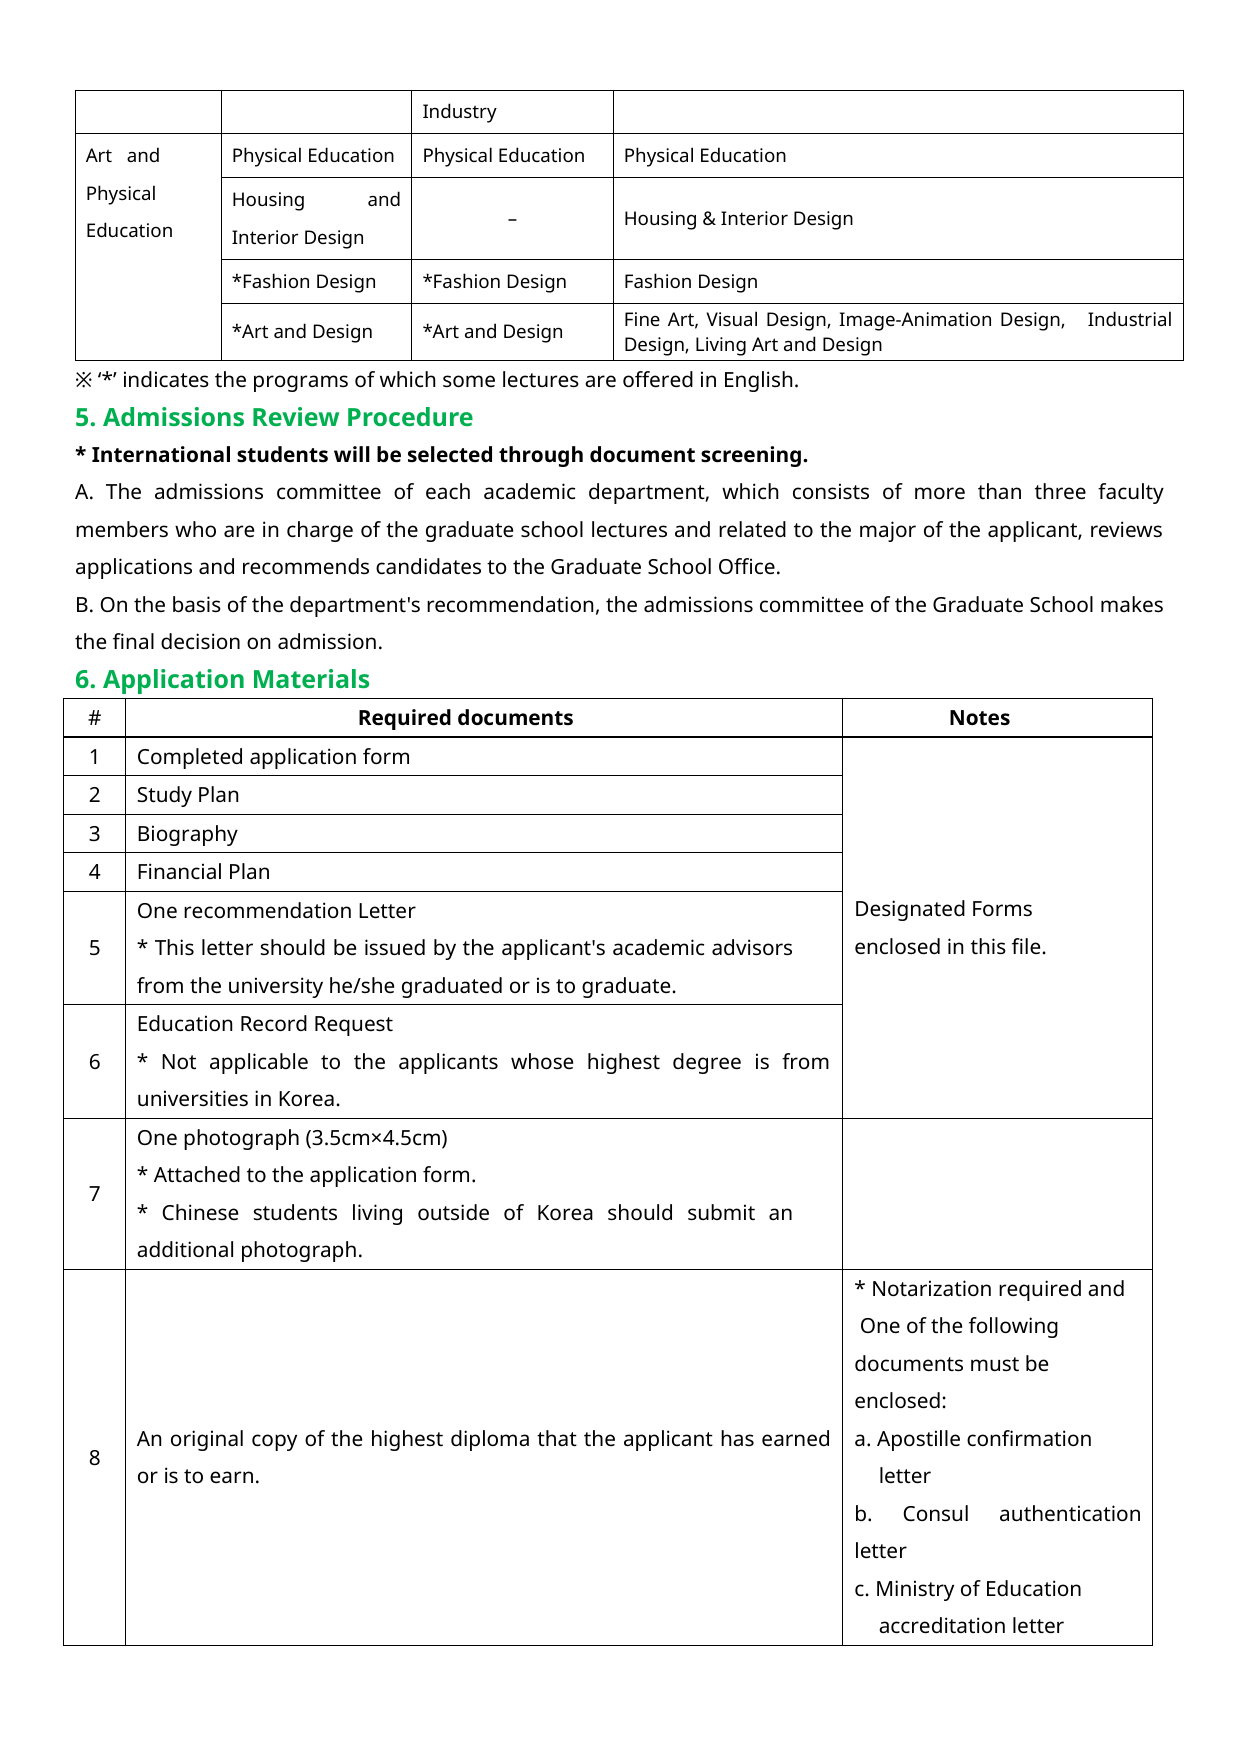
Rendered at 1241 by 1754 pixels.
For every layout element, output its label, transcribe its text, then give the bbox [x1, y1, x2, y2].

table_cell Biography [126, 815, 842, 852]
table_cell 4 [64, 853, 125, 891]
table_cell Physical Education [222, 134, 411, 177]
table_cell – [412, 178, 613, 258]
table_cell 5 [64, 892, 125, 1004]
table_cell Housing and Interior Design [222, 178, 411, 258]
table_header Required documents [126, 699, 842, 736]
table_cell 7 [64, 1119, 125, 1269]
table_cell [412, 91, 613, 133]
text 6. Application Materials [75, 660, 1165, 698]
table_cell *Art and Design [222, 304, 411, 360]
text ※ ‘*’ indicates the programs of which some lectures are offered in English. [75, 361, 1165, 398]
table_cell 1 [64, 738, 125, 775]
table_cell – [222, 91, 411, 133]
table_cell 8 [64, 1270, 125, 1645]
text 5. Admissions Review Procedure [75, 398, 1165, 435]
table_cell 2 [64, 776, 125, 813]
table_cell Physical Education [614, 134, 1183, 177]
table_cell Housing & Interior Design [614, 178, 1183, 258]
table_cell One photograph (3.5cm×4.5cm) * Attached to the application form. * Chinese students living outside of Korea should submit an additional photograph. [126, 1119, 842, 1269]
table_cell [843, 1119, 1152, 1269]
table_header Notes [843, 699, 1152, 736]
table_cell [614, 91, 1183, 133]
table_cell *Art and Design [412, 304, 613, 360]
table_cell Financial Plan [126, 853, 842, 891]
table_cell Study Plan [126, 776, 842, 813]
text B. On the basis of the department's recommendation, the admissions committee of the Graduate School makes the final decision on admission. [75, 585, 1165, 660]
table_cell 6 [64, 1005, 125, 1118]
table_cell *Fashion Design [412, 260, 613, 302]
table_cell Completed application form [126, 738, 842, 775]
table_cell Designated Forms enclosed in this file. [843, 738, 1152, 1118]
table_cell Art and Physical Education [76, 134, 221, 360]
table_cell Physical Education [412, 134, 613, 177]
table_cell An original copy of the highest diploma that the applicant has earned or is to earn. [126, 1270, 842, 1645]
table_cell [843, 1270, 1152, 1645]
table_cell One recommendation Letter * This letter should be issued by the applicant's academic advisors from the university he/she graduated or is to graduate. [126, 892, 842, 1004]
text * International students will be selected through document screening. [75, 435, 1165, 473]
table_header # [64, 699, 125, 736]
table_cell 3 [64, 815, 125, 852]
table_cell Fashion Design [614, 260, 1183, 302]
table_cell Fine Art, Visual Design, Image-Animation Design, Industrial Design, Living Art and Design [614, 304, 1183, 360]
table_cell *Fashion Design [222, 260, 411, 302]
text A. The admissions committee of each academic department, which consists of more than three faculty members who are in charge of the graduate school lectures and related to the major of the applicant, reviews applications and recommends candidates to the Graduate School Office. [75, 473, 1165, 585]
table_cell Education Record Request * Not applicable to the applicants whose highest degree is from universities in Korea. [126, 1005, 842, 1118]
